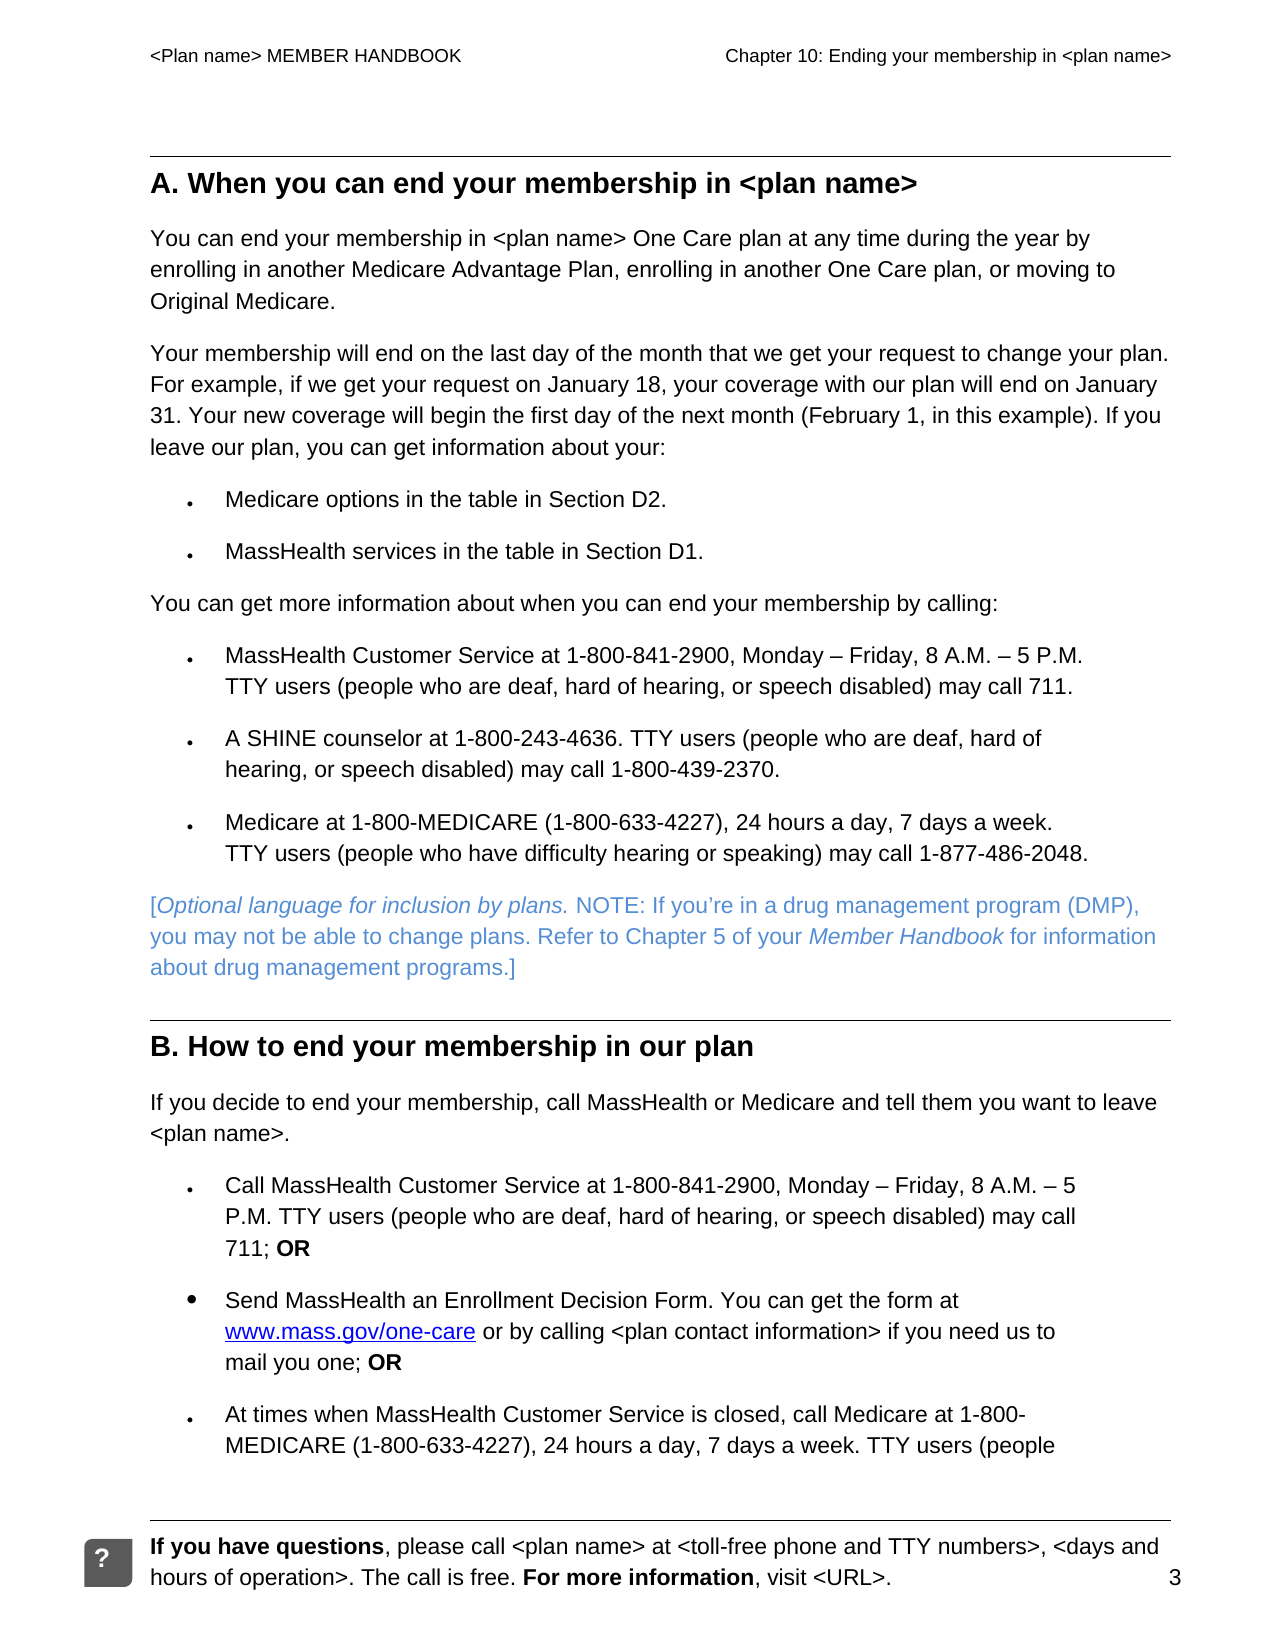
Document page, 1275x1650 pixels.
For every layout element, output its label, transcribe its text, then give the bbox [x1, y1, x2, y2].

text Your membership will end on the last day of the month that we get your request to change your plan. For example, if we get your request on January 18, your coverage with our plan will end on January 31. Your new coverage will begin the first day of the next month (February 1, in this example). If you leave our plan, you can get information about your: [150, 336, 1171, 461]
subtitle When you can end your membership in <plan name> [150, 157, 1171, 201]
text You can get more information about when you can end your membership by calling: [150, 586, 1171, 617]
text You can end your membership in <plan name> One Care plan at any time during the year by enrolling in another Medicare Advantage Plan, enrolling in another One Care plan, or moving to Original Medicare. [150, 222, 1171, 315]
list Medicare at 1-800-MEDICARE (1-800-633-4227), 24 hours a day, 7 days a week. TTY users (people who have difficulty hearing or speaking) may call 1-877-486-2048. [187, 805, 1096, 867]
text [Optional language for inclusion by plans. NOTE: If you’re in a drug management program (DMP), you may not be able to change plans. Refer to Chapter 5 of your Member Handbook for information about drug management programs.] [150, 888, 1171, 982]
list MassHealth Customer Service at 1-800-841-2900, Monday – Friday, 8 A.M. – 5 P.M. TTY users (people who are deaf, hard of hearing, or speech disabled) may call 711. [187, 638, 1096, 701]
list MassHealth services in the table in Section D1. [187, 534, 1096, 565]
text If you decide to end your membership, call MassHealth or Medicare and tell them you want to leave <plan name>. [150, 1085, 1171, 1148]
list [187, 1398, 1096, 1460]
subtitle How to end your membership in our plan [150, 1021, 1171, 1064]
list A SHINE counselor at 1-800-243-4636. TTY users (people who are deaf, hard of hearing, or speech disabled) may call 1-800-439-2370. [187, 722, 1096, 784]
list Medicare options in the table in Section D2. [187, 482, 1096, 513]
list Send MassHealth an Enrollment Decision Form. You can get the form at www.mass.gov/one-care or by calling <plan contact information> if you need us to mail you one; OR [187, 1283, 1096, 1377]
list Call MassHealth Customer Service at 1-800-841-2900, Monday – Friday, 8 A.M. – 5 P.M. TTY users (people who are deaf, hard of hearing, or speech disabled) may call 711; OR [187, 1168, 1096, 1262]
